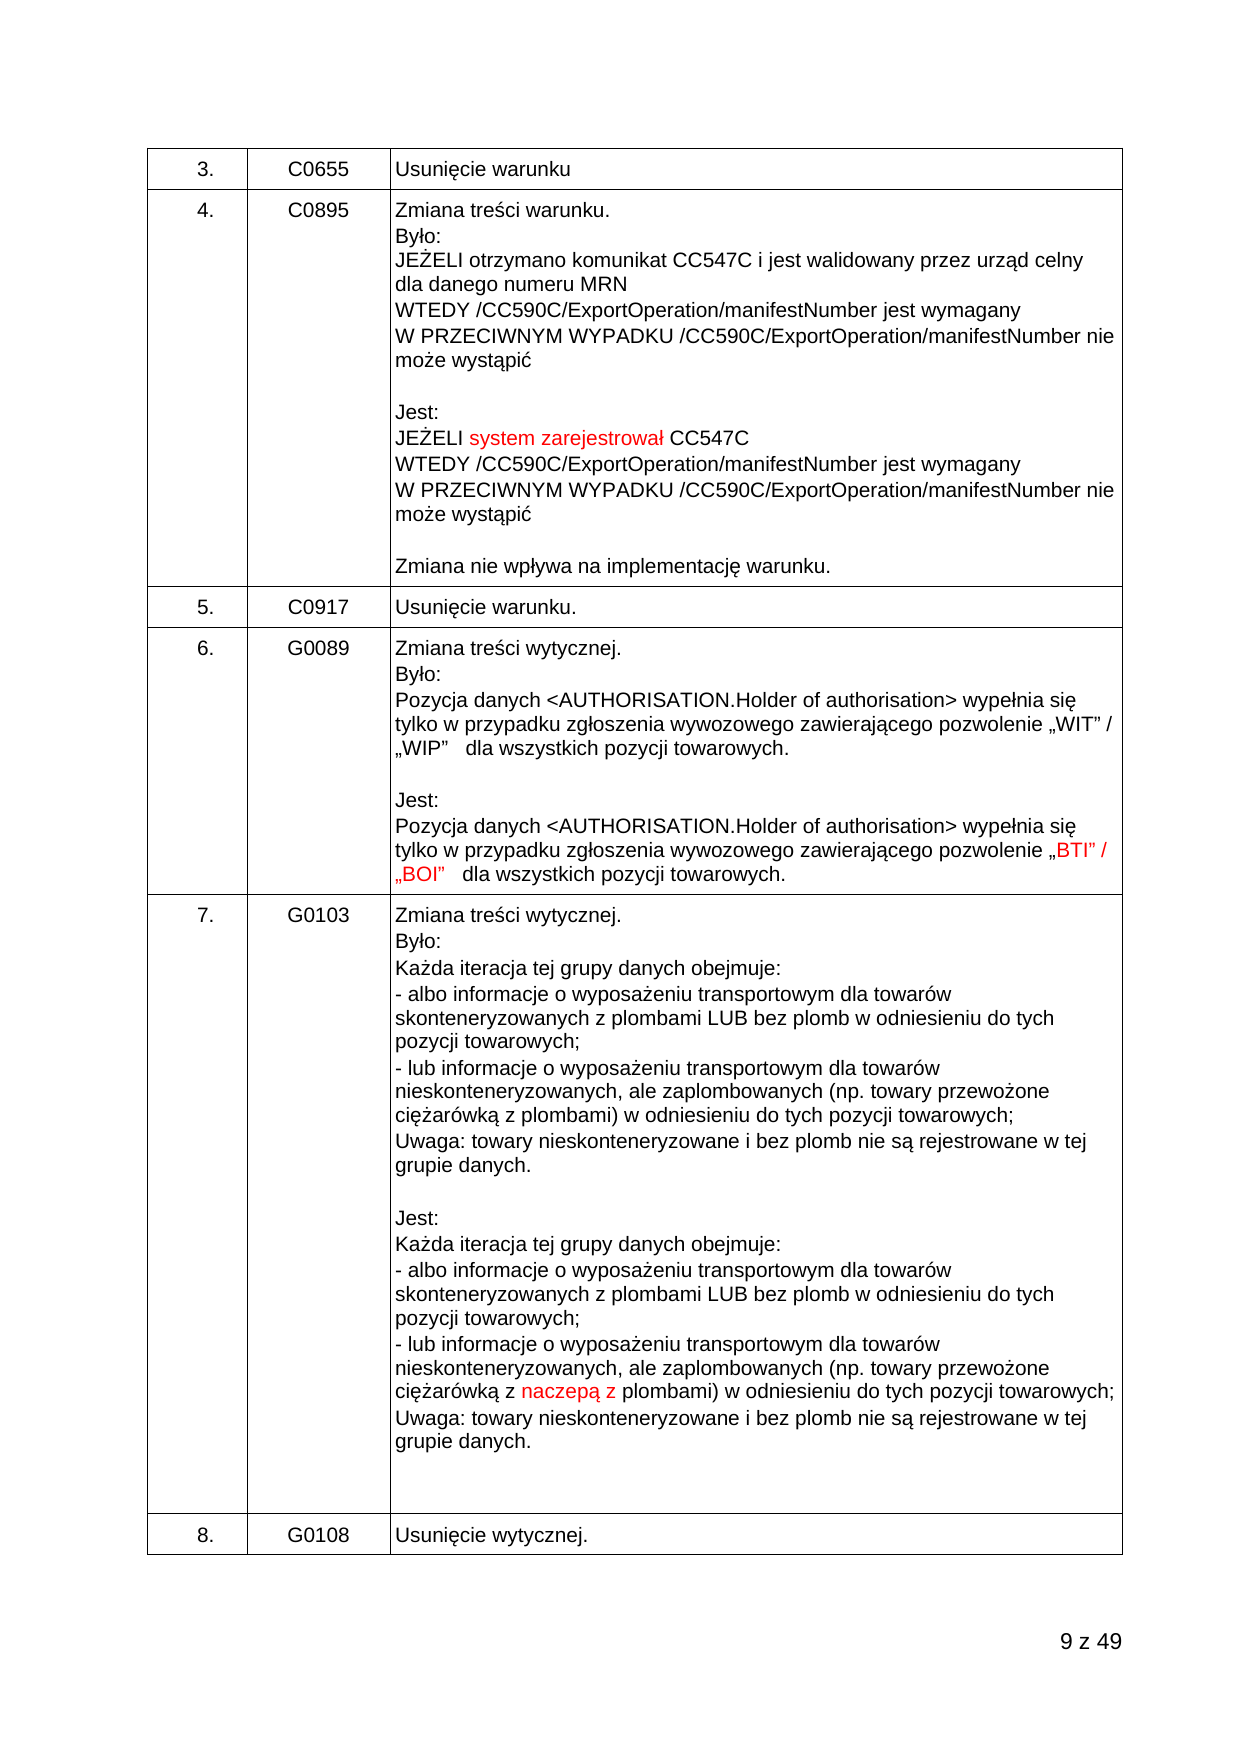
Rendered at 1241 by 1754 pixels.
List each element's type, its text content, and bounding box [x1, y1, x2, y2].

table_cell G0089 [248, 628, 390, 894]
table_cell C0917 [248, 587, 390, 627]
table_cell [148, 1514, 247, 1554]
table_cell C0895 [248, 190, 390, 586]
table_cell Usunięcie warunku [391, 149, 1122, 189]
table_cell G0108 [248, 1514, 390, 1554]
table_cell [148, 587, 247, 627]
table_cell Usunięcie wytycznej. [391, 1514, 1122, 1554]
table_cell Zmiana treści wytycznej. Było: Pozycja danych <AUTHORISATION.Holder of authorisation> wypełnia się tylko w przypadku zgłoszenia wywozowego zawierającego pozwolenie „WIT” / „WIP” dla wszystkich pozycji towarowych. Jest: Pozycja danych <AUTHORISATION.Holder of authorisation> wypełnia się tylko w przypadku zgłoszenia wywozowego zawierającego pozwolenie „BTI” / „BOI” dla wszystkich pozycji towarowych. [391, 628, 1122, 894]
table_cell Zmiana treści warunku. Było: JEŻELI otrzymano komunikat CC547C i jest walidowany przez urząd celny dla danego numeru MRN WTEDY /CC590C/ExportOperation/manifestNumber jest wymagany W PRZECIWNYM WYPADKU /CC590C/ExportOperation/manifestNumber nie może wystąpić Jest: JEŻELI system zarejestrował CC547C WTEDY /CC590C/ExportOperation/manifestNumber jest wymagany W PRZECIWNYM WYPADKU /CC590C/ExportOperation/manifestNumber nie może wystąpić Zmiana nie wpływa na implementację warunku. [391, 190, 1122, 586]
table_cell C0655 [248, 149, 390, 189]
table_cell [148, 895, 247, 1513]
table_cell [148, 190, 247, 586]
table_cell Zmiana treści wytycznej. Było: Każda iteracja tej grupy danych obejmuje: - albo informacje o wyposażeniu transportowym dla towarów skonteneryzowanych z plombami LUB bez plomb w odniesieniu do tych pozycji towarowych; - lub informacje o wyposażeniu transportowym dla towarów nieskonteneryzowanych, ale zaplombowanych (np. towary przewożone ciężarówką z plombami) w odniesieniu do tych pozycji towarowych; Uwaga: towary nieskonteneryzowane i bez plomb nie są rejestrowane w tej grupie danych. Jest: Każda iteracja tej grupy danych obejmuje: - albo informacje o wyposażeniu transportowym dla towarów skonteneryzowanych z plombami LUB bez plomb w odniesieniu do tych pozycji towarowych; - lub informacje o wyposażeniu transportowym dla towarów nieskonteneryzowanych, ale zaplombowanych (np. towary przewożone ciężarówką z naczepą z plombami) w odniesieniu do tych pozycji towarowych; Uwaga: towary nieskonteneryzowane i bez plomb nie są rejestrowane w tej grupie danych. [391, 895, 1122, 1513]
table_cell [148, 149, 247, 189]
table_cell [148, 628, 247, 894]
table_cell Usunięcie warunku. [391, 587, 1122, 627]
table_cell G0103 [248, 895, 390, 1513]
